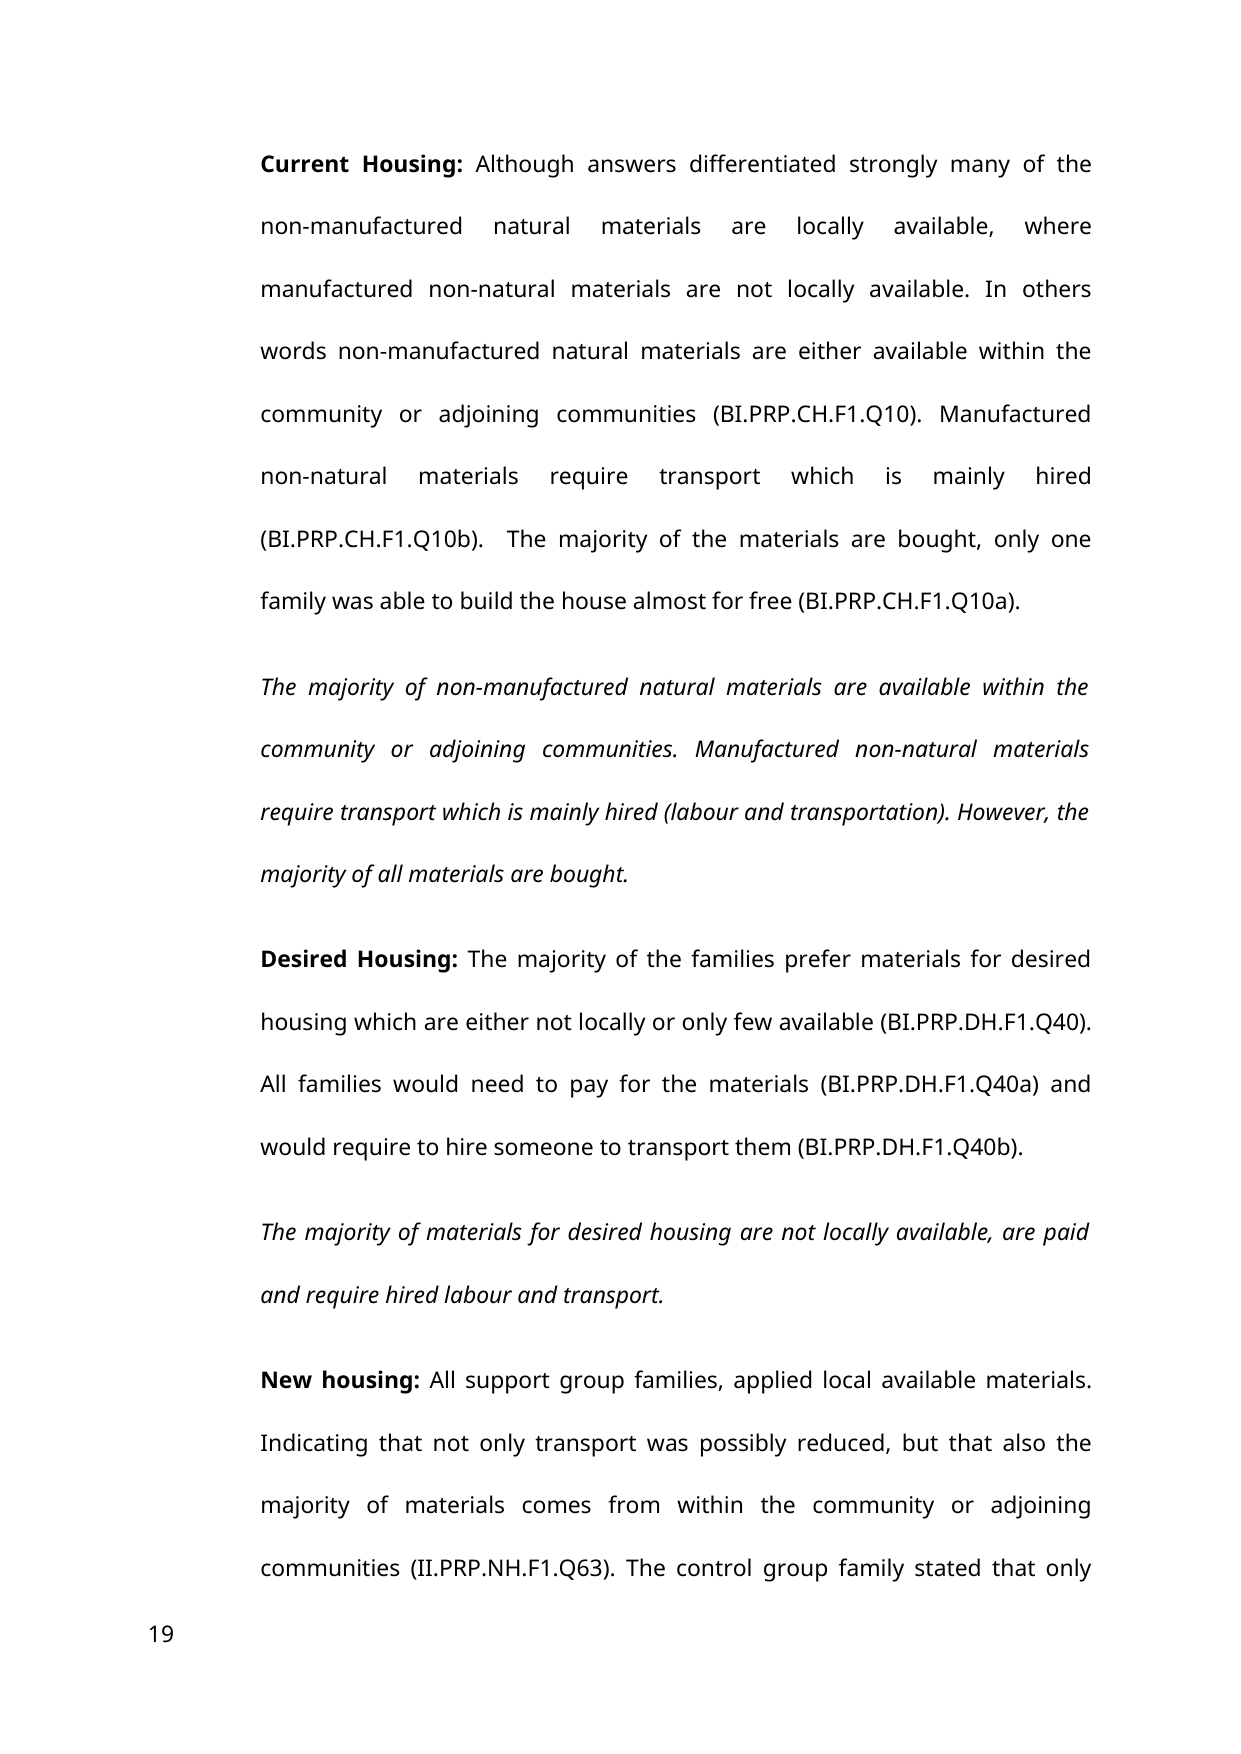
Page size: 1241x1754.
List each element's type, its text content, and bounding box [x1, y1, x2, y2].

text Current Housing: Although answers differentiated strongly many of the non-manufactured natural materials are locally available, where manufactured non-natural materials are not locally available. In others words non-manufactured natural materials are either available within the community or adjoining communities (BI.PRP.CH.F1.Q10). Manufactured non-natural materials require transport which is mainly hired (BI.PRP.CH.F1.Q10b). The majority of the materials are bought, only one family was able to build the house almost for free (BI.PRP.CH.F1.Q10a). [260, 148, 1093, 616]
text The majority of non-manufactured natural materials are available within the community or adjoining communities. Manufactured non-natural materials require transport which is mainly hired (labour and transportation). However, the majority of all materials are bought. [260, 671, 1093, 889]
text The majority of materials for desired housing are not locally available, are paid and require hired labour and transport. [260, 1216, 1093, 1310]
text Desired Housing: The majority of the families prefer materials for desired housing which are either not locally or only few available (BI.PRP.DH.F1.Q40). All families would need to pay for the materials (BI.PRP.DH.F1.Q40a) and would require to hire someone to transport them (BI.PRP.DH.F1.Q40b). [260, 943, 1093, 1162]
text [260, 1364, 1093, 1583]
